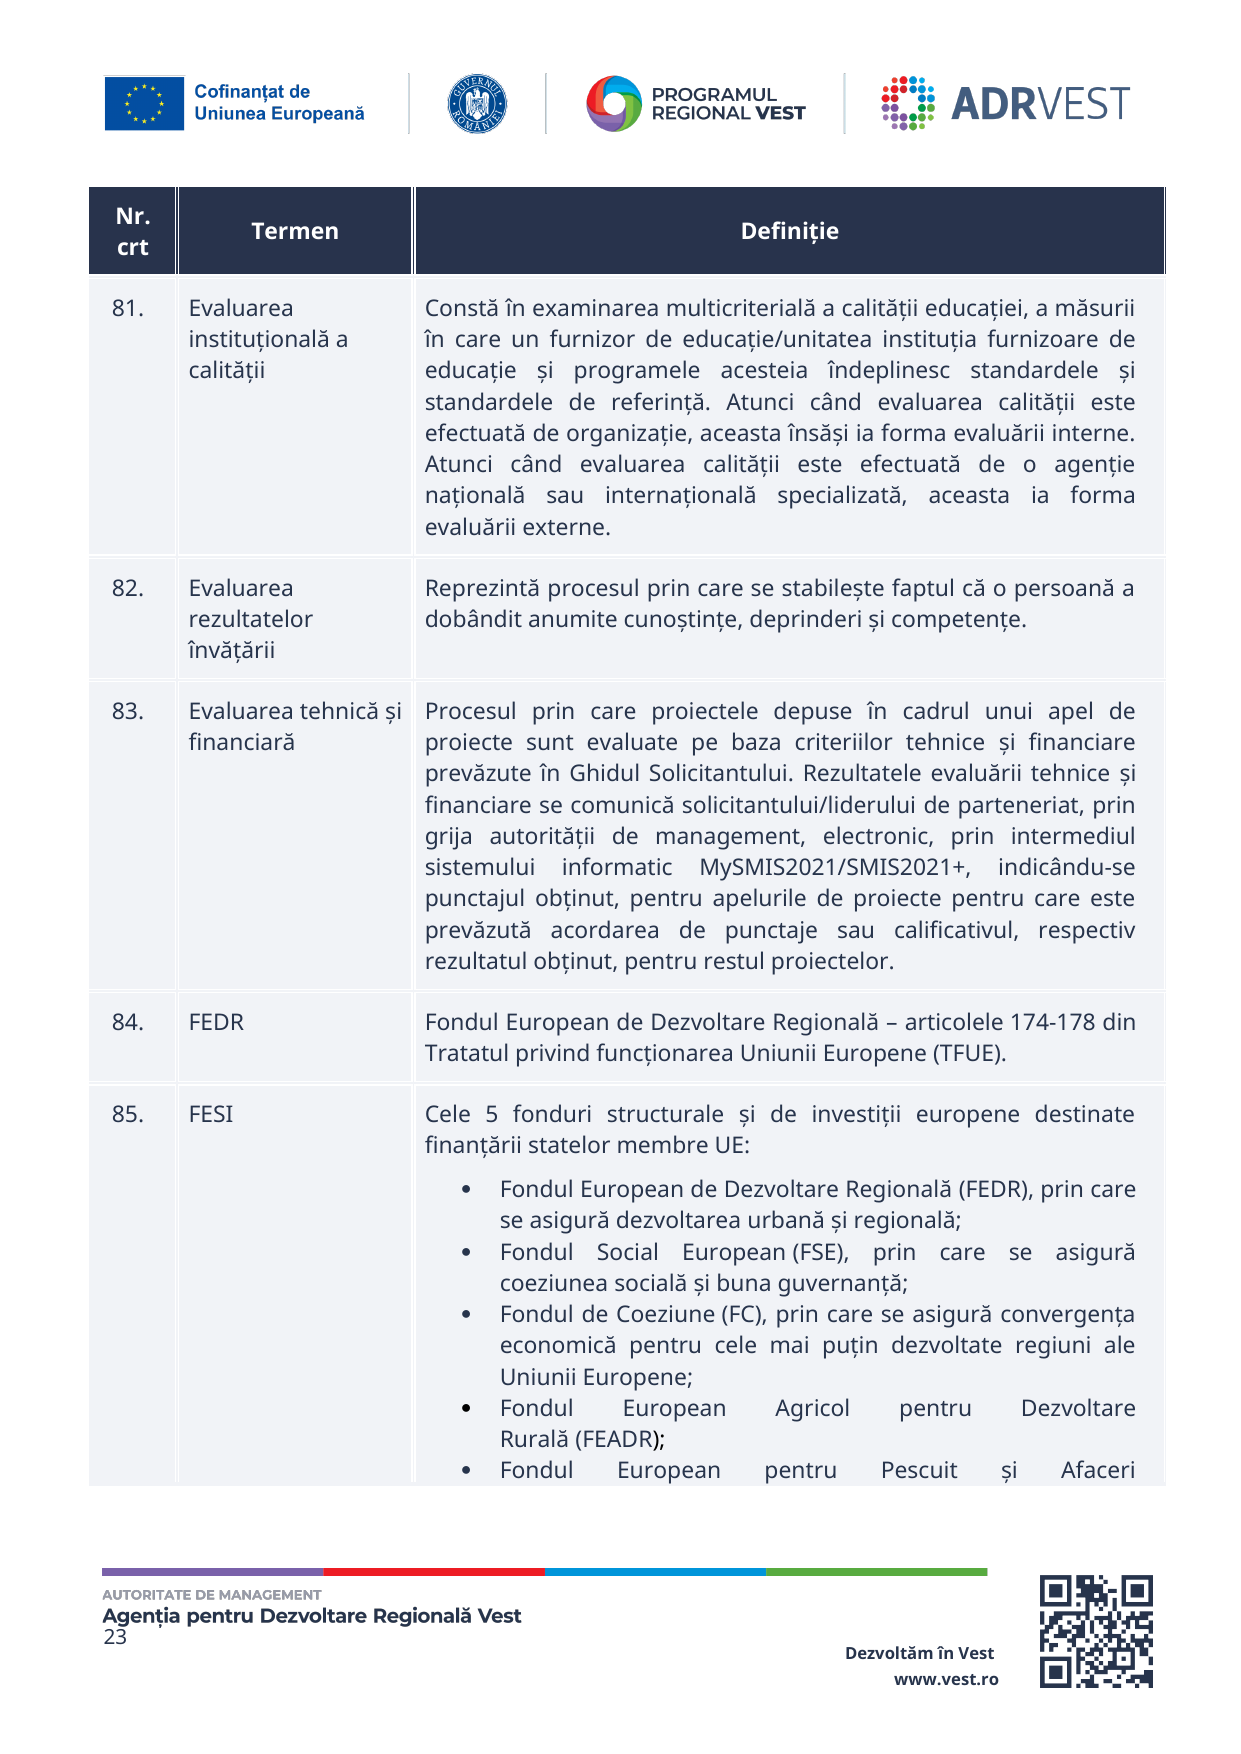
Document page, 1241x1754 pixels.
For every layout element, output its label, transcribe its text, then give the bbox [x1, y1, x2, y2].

table_cell Evaluarea rezultatelor învățării [179, 559, 411, 678]
table_cell [89, 682, 175, 989]
table_cell Reprezintă procesul prin care se stabilește faptul că o persoană a dobândit anumite cunoștințe, deprinderi și competențe. [416, 559, 1164, 678]
table_cell Procesul prin care proiectele depuse în cadrul unui apel de proiecte sunt evaluate pe baza criteriilor tehnice şi financiare prevăzute în Ghidul Solicitantului. Rezultatele evaluării tehnice şi financiare se comunică solicitantului/liderului de parteneriat, prin grija autorităţii de management, electronic, prin intermediul sistemului informatic MySMIS2021/SMIS2021+, indicându-se punctajul obţinut, pentru apelurile de proiecte pentru care este prevăzută acordarea de punctaje sau calificativul, respectiv rezultatul obţinut, pentru restul proiectelor. [416, 682, 1164, 989]
picture [103, 73, 1131, 134]
picture [42, 1568, 544, 1576]
table_cell [89, 559, 175, 678]
table_header Definiție [416, 187, 1164, 274]
table_cell Fondul European de Dezvoltare Regională – articolele 174-178 din Tratatul privind funcționarea Uniunii Europene (TFUE). [416, 993, 1164, 1081]
table_cell [89, 993, 175, 1081]
table_cell [89, 279, 175, 554]
picture [767, 1566, 1162, 1697]
table_cell FEDR [179, 993, 411, 1081]
table_cell [89, 1081, 177, 1486]
table_cell FESI [177, 1085, 413, 1486]
table_cell Evaluarea instituțională a calității [179, 279, 411, 554]
table_cell Constă în examinarea multicriterială a calității educației, a măsurii în care un furnizor de educație/unitatea instituția furnizoare de educație și programele acesteia îndeplinesc standardele și standardele de referință. Atunci când evaluarea calității este efectuată de organizație, aceasta însăși ia forma evaluării interne. Atunci când evaluarea calității este efectuată de o agenție națională sau internațională specializată, aceasta ia forma evaluării externe. [416, 279, 1164, 554]
table_header Nr. crt [89, 187, 175, 274]
table_cell Evaluarea tehnică şi financiară [179, 682, 411, 989]
table_header Termen [179, 187, 411, 274]
